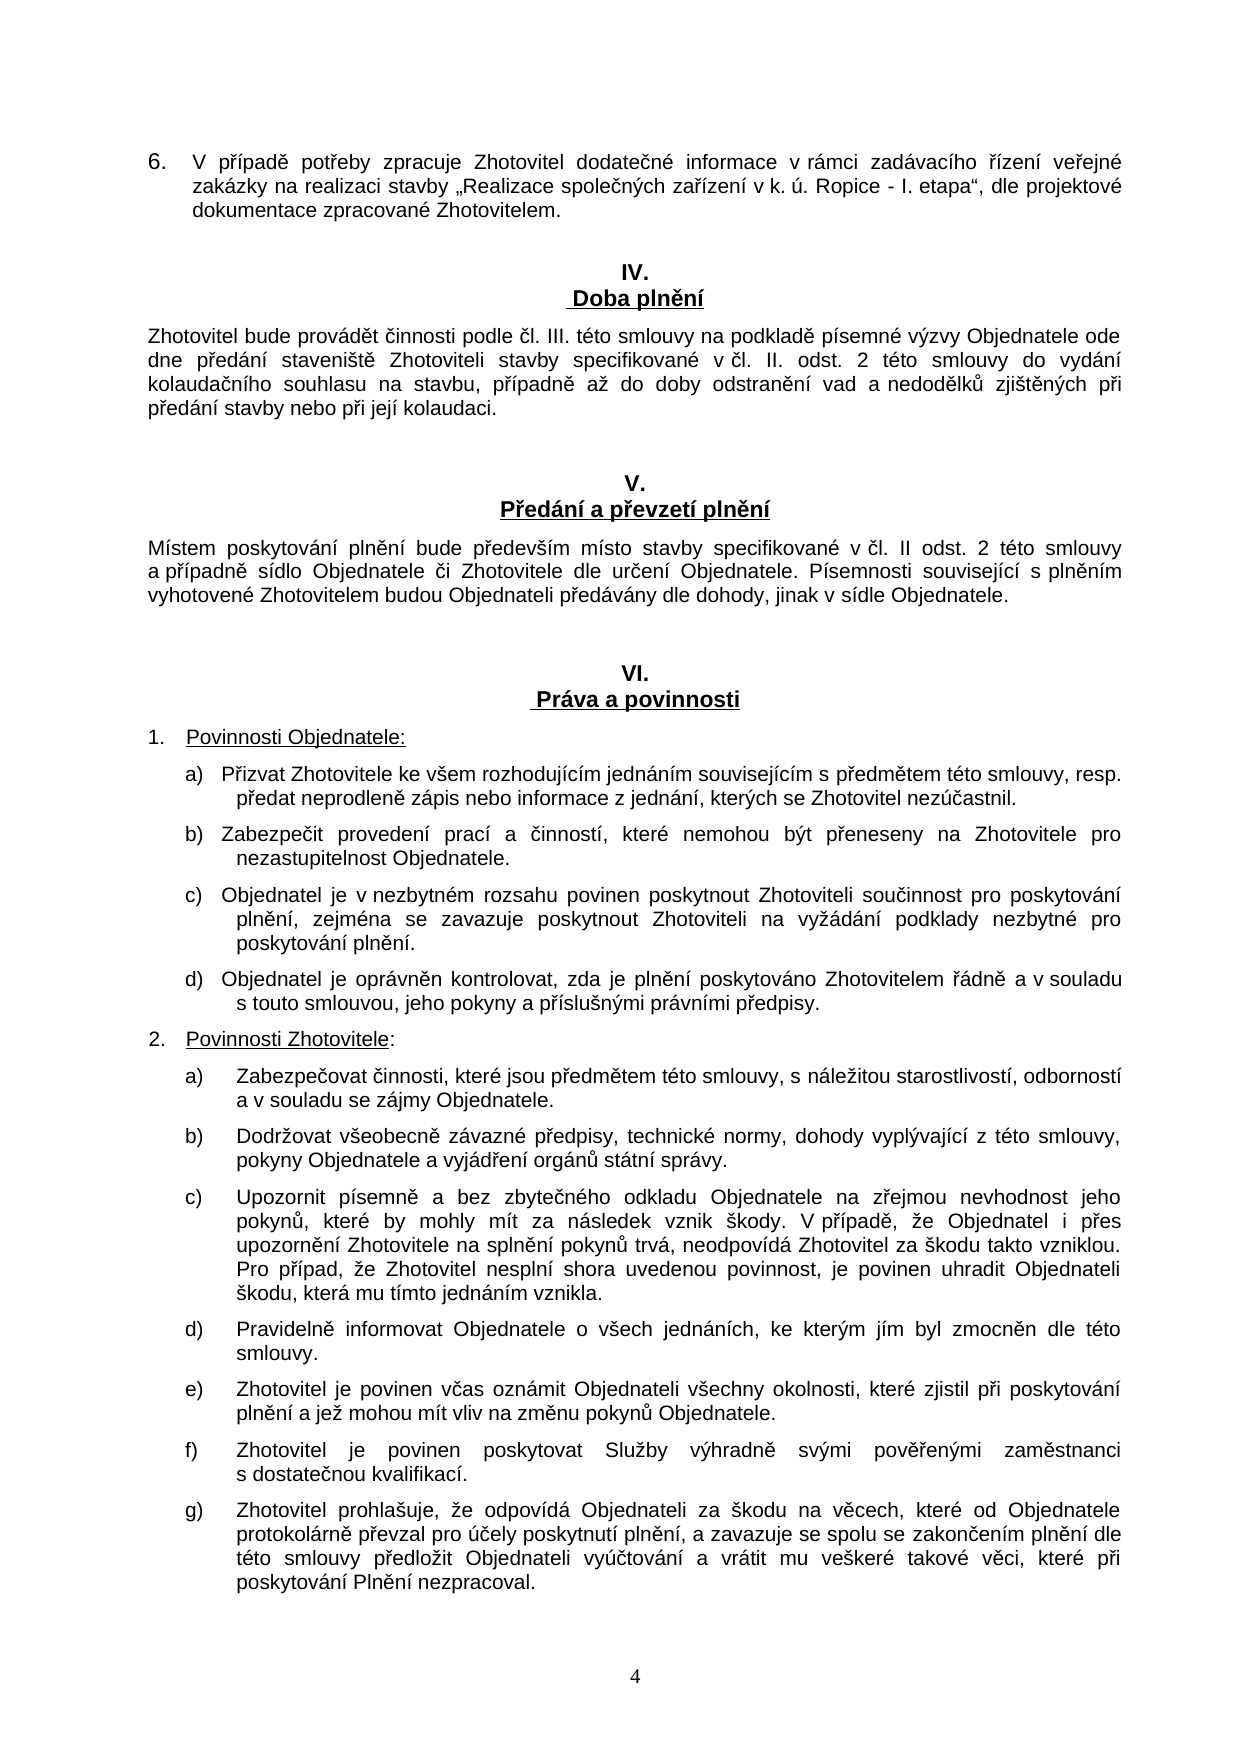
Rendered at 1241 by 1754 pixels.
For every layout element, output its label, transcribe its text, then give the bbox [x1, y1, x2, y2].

subtitle Předání a převzetí plnění [148, 496, 1122, 523]
list Povinnosti Objednatele: [148, 725, 1122, 749]
list Zabezpečit provedení prací a činností, které nemohou být přeneseny na Zhotovitele pro nezastupitelnost Objednatele. [185, 822, 1122, 870]
subtitle Práva a povinnosti [148, 686, 1122, 713]
list Přizvat Zhotovitele ke všem rozhodujícím jednáním souvisejícím s předmětem této smlouvy, resp. předat neprodleně zápis nebo informace z jednání, kterých se Zhotovitel nezúčastnil. [185, 762, 1122, 809]
list Upozornit písemně a bez zbytečného odkladu Objednatele na zřejmou nevhodnost jeho pokynů, které by mohly mít za následek vznik škody. V případě, že Objednatel i přes upozornění Zhotovitele na splnění pokynů trvá, neodpovídá Zhotovitel za škodu takto vzniklou. Pro případ, že Zhotovitel nesplní shora uvedenou povinnost, je povinen uhradit Objednateli škodu, která mu tímto jednáním vznikla. [185, 1184, 1122, 1304]
text Zhotovitel bude provádět činnosti podle čl. III. této smlouvy na podkladě písemné výzvy Objednatele ode dne předání staveniště Zhotoviteli stavby specifikované v čl. II. odst. 2 této smlouvy do vydání kolaudačního souhlasu na stavbu, případně až do doby odstranění vad a nedodělků zjištěných při předání stavby nebo při její kolaudaci. [148, 324, 1122, 420]
subtitle V. [148, 470, 1122, 496]
text Místem poskytování plnění bude především místo stavby specifikované v čl. II odst. 2 této smlouvy a případně sídlo Objednatele či Zhotovitele dle určení Objednatele. Písemnosti související s plněním vyhotovené Zhotovitelem budou Objednateli předávány dle dohody, jinak v sídle Objednatele. [148, 535, 1122, 607]
list Zhotovitel je povinen poskytovat Služby výhradně svými pověřenými zaměstnanci s dostatečnou kvalifikací. [185, 1438, 1122, 1486]
subtitle VI. [148, 660, 1122, 686]
list Objednatel je v nezbytném rozsahu povinen poskytnout Zhotoviteli součinnost pro poskytování plnění, zejména se zavazuje poskytnout Zhotoviteli na vyžádání podklady nezbytné pro poskytování plnění. [185, 882, 1122, 954]
list Zhotovitel je povinen včas oznámit Objednateli všechny okolnosti, které zjistil při poskytování plnění a jež mohou mít vliv na změnu pokynů Objednatele. [185, 1377, 1122, 1425]
list Zabezpečovat činnosti, které jsou předmětem této smlouvy, s náležitou starostlivostí, odborností a v souladu se zájmy Objednatele. [185, 1064, 1122, 1112]
subtitle IV. [148, 259, 1122, 285]
list Pravidelně informovat Objednatele o všech jednáních, ke kterým jím byl zmocněn dle této smlouvy. [185, 1317, 1122, 1365]
list Dodržovat všeobecně závazné předpisy, technické normy, dohody vyplývající z této smlouvy, pokyny Objednatele a vyjádření orgánů státní správy. [185, 1124, 1122, 1172]
list Povinnosti Zhotovitele: [148, 1027, 1122, 1051]
list Objednatel je oprávněn kontrolovat, zda je plnění poskytováno Zhotovitelem řádně a v souladu s touto smlouvou, jeho pokyny a příslušnými právními předpisy. [185, 967, 1122, 1015]
list Zhotovitel prohlašuje, že odpovídá Objednateli za škodu na věcech, které od Objednatele protokolárně převzal pro účely poskytnutí plnění, a zavazuje se spolu se zakončením plnění dle této smlouvy předložit Objednateli vyúčtování a vrátit mu veškeré takové věci, které při poskytování Plnění nezpracoval. [185, 1498, 1122, 1594]
list V případě potřeby zpracuje Zhotovitel dodatečné informace v rámci zadávacího řízení veřejné zakázky na realizaci stavby „Realizace společných zařízení v k. ú. Ropice - I. etapa“, dle projektové dokumentace zpracované Zhotovitelem. [148, 148, 1122, 222]
subtitle Doba plnění [148, 285, 1122, 311]
